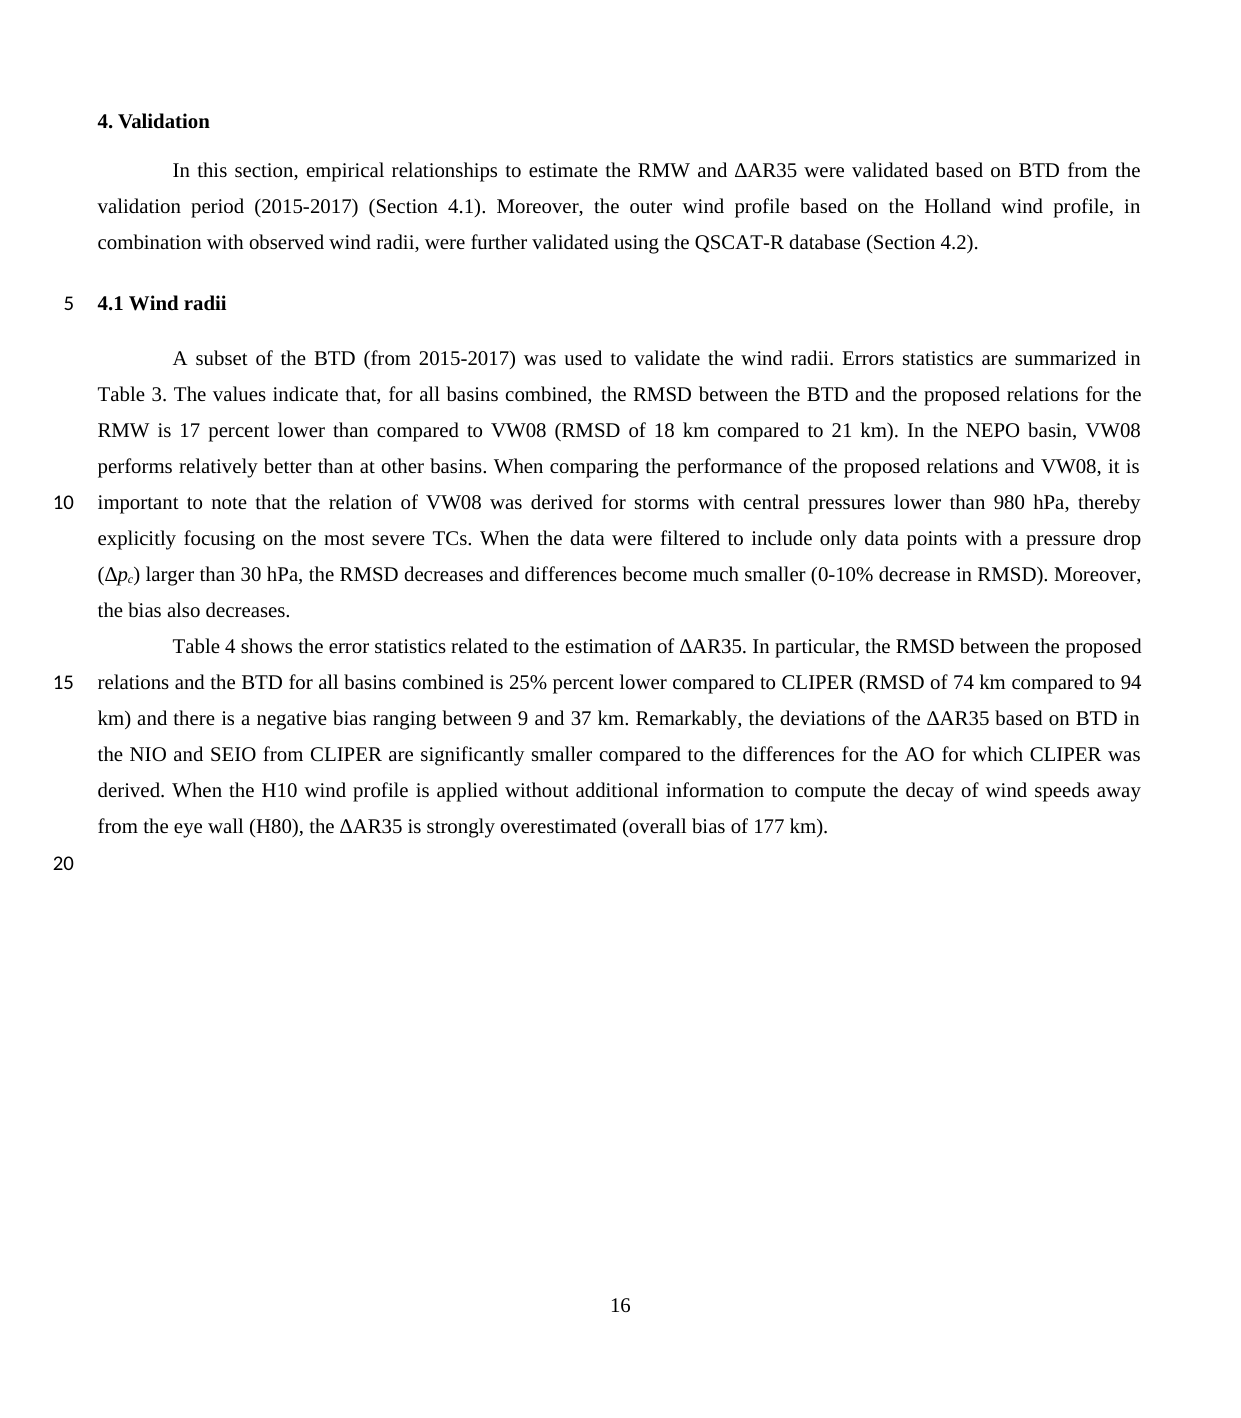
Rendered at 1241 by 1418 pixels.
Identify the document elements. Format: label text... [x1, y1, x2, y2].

text Table 4 shows the error statistics related to the estimation of ∆AR35. In particular, the RMSD between the proposed relations and the BTD for all basins combined is 25% percent lower compared to CLIPER (RMSD of 74 km compared to 94 km) and there is a negative bias ranging between 9 and 37 km. Remarkably, the deviations of the ∆AR35 based on BTD in the NIO and SEIO from CLIPER are significantly smaller compared to the differences for the AO for which CLIPER was derived. When the H10 wind profile is applied without additional information to compute the decay of wind speeds away from the eye wall (H80), the ∆AR35 is strongly overestimated (overall bias of 177 km). [97, 634, 1143, 838]
text In this section, empirical relationships to estimate the RMW and ∆AR35 were validated based on BTD from the validation period (2015-2017) (Section 4.1). Moreover, the outer wind profile based on the Holland wind profile, in combination with observed wind radii, were further validated using the QSCAT-R database (Section 4.2). [97, 158, 1143, 254]
text A subset of the BTD (from 2015-2017) was used to validate the wind radii. Errors statistics are summarized in Table 3. The values indicate that, for all basins combined, the RMSD between the BTD and the proposed relations for the RMW is 17 percent lower than compared to VW08 (RMSD of 18 km compared to 21 km). In the NEPO basin, VW08 performs relatively better than at other basins. When comparing the performance of the proposed relations and VW08, it is important to note that the relation of VW08 was derived for storms with central pressures lower than 980 hPa, thereby explicitly focusing on the most severe TCs. When the data were filtered to include only data points with a pressure drop (∆pc) larger than 30 hPa, the RMSD decreases and differences become much smaller (0-10% decrease in RMSD). Moreover, the bias also decreases. [97, 346, 1143, 622]
subtitle 4. Validation [97, 109, 1143, 133]
subtitle 4.1 Wind radii [97, 291, 1143, 315]
